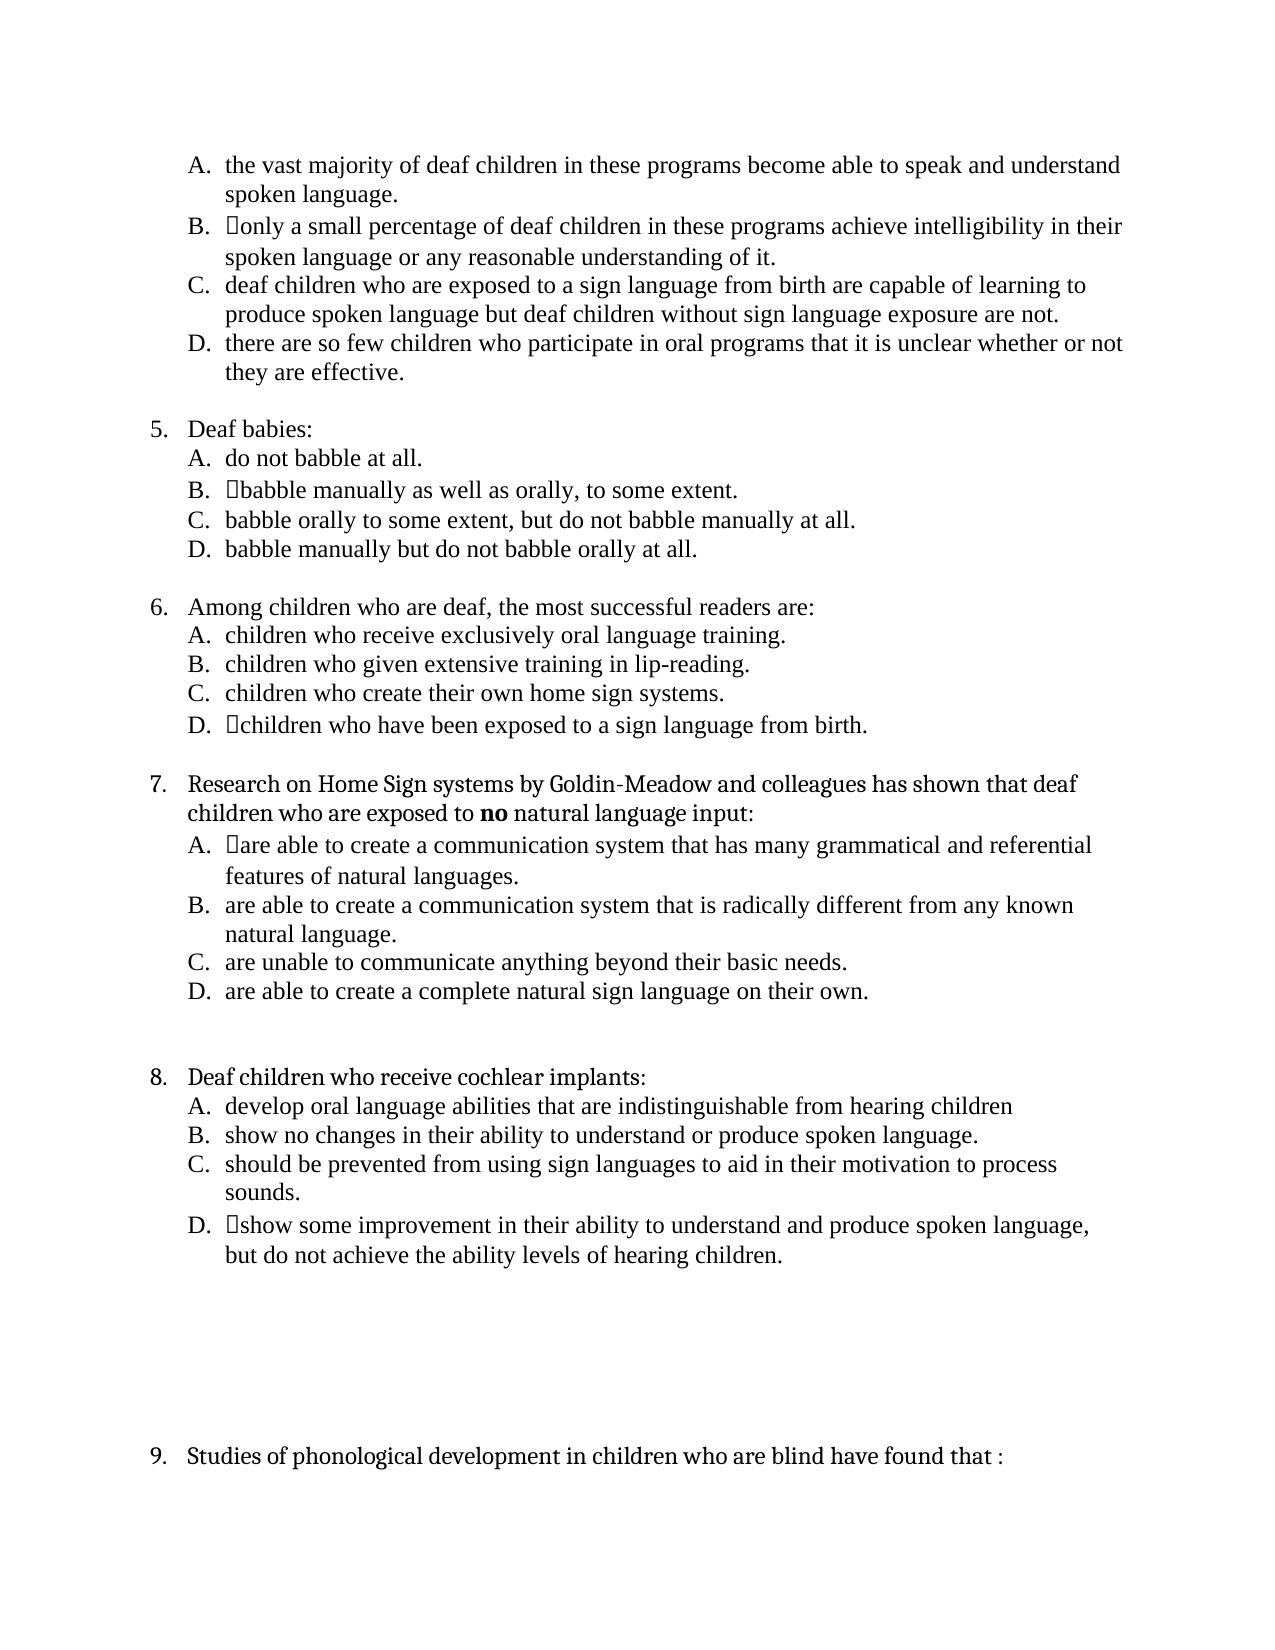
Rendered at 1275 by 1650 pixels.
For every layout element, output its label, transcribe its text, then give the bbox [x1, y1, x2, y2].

subtitle babble orally to some extent, but do not babble manually at all. [187, 506, 1125, 534]
subtitle are able to create a complete natural sign language on their own. [187, 976, 1125, 1005]
subtitle show no changes in their ability to understand or produce spoken language. [187, 1120, 1125, 1149]
subtitle children who given extensive training in lip-reading. [187, 649, 1125, 678]
subtitle the vast majority of deaf children in these programs become able to speak and understand spoken language. [187, 150, 1125, 207]
subtitle children who create their own home sign systems. [187, 678, 1125, 707]
subtitle are unable to communicate anything beyond their basic needs. [187, 947, 1125, 976]
subtitle only a small percentage of deaf children in these programs achieve intelligibility in their spoken language or any reasonable understanding of it. [187, 207, 1125, 270]
subtitle are able to create a communication system that is radically different from any known natural language. [187, 890, 1125, 947]
subtitle children who have been exposed to a sign language from birth. [187, 707, 1125, 741]
subtitle Deaf babies: [150, 414, 1125, 443]
subtitle develop oral language abilities that are indistinguishable from hearing children [187, 1091, 1125, 1120]
subtitle deaf children who are exposed to a sign language from birth are capable of learning to produce spoken language but deaf children without sign language exposure are not. [187, 270, 1125, 328]
subtitle babble manually but do not babble orally at all. [187, 534, 1125, 563]
subtitle children who receive exclusively oral language training. [187, 621, 1125, 649]
subtitle do not babble at all. [187, 443, 1125, 472]
list Research on Home Sign systems by Goldin-Meadow and colleagues has shown that deaf children who are exposed to no natural language input: [150, 770, 1125, 827]
subtitle show some improvement in their ability to understand and produce spoken language, but do not achieve the ability levels of hearing children. [187, 1206, 1125, 1269]
list Deaf children who receive cochlear implants: [150, 1062, 1125, 1091]
subtitle there are so few children who participate in oral programs that it is unclear whether or not they are effective. [187, 328, 1125, 385]
subtitle should be prevented from using sign languages to aid in their motivation to process sounds. [187, 1149, 1125, 1206]
subtitle babble manually as well as orally, to some extent. [187, 472, 1125, 506]
list Studies of phonological development in children who are blind have found that : [150, 1442, 1125, 1470]
subtitle Among children who are deaf, the most successful readers are: [150, 592, 1125, 621]
subtitle are able to create a communication system that has many grammatical and referential features of natural languages. [187, 827, 1125, 890]
